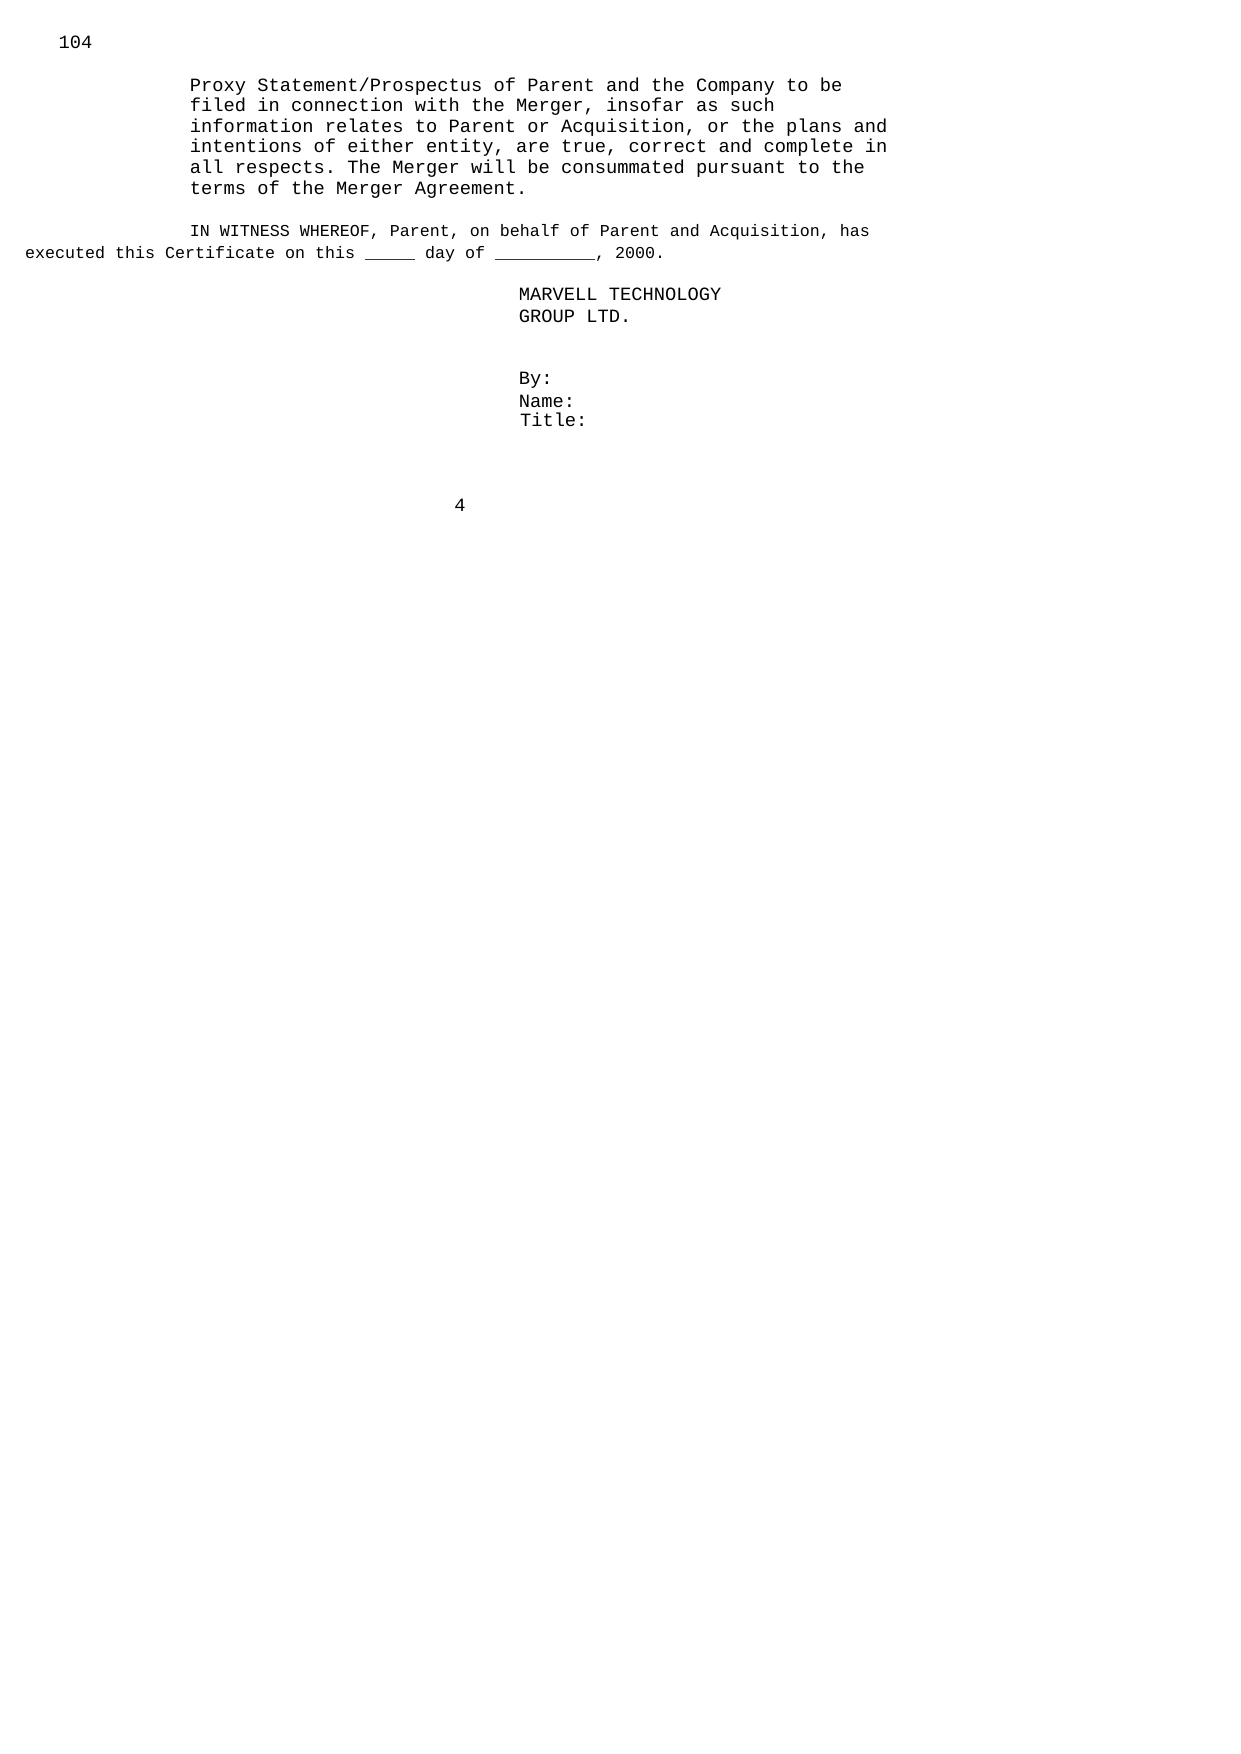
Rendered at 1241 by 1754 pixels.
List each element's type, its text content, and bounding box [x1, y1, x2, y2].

text Proxy Statement/Prospectus of Parent and the Company to be filed in connection with the Merger, insofar as such information relates to Parent or Acquisition, or the plans and intentions of either entity, are true, correct and complete in all respects. The Merger will be consummated pursuant to the terms of the Merger Agreement. [189, 75, 894, 200]
text 104 [58, 32, 1090, 54]
text MARVELL TECHNOLOGY [519, 285, 1090, 306]
text GROUP LTD. [519, 306, 1090, 327]
text Title: [25, 411, 1082, 432]
text IN WITNESS WHEREOF, Parent, on behalf of Parent and Acquisition, has executed this Certificate on this _____ day of __________, 2000. [25, 222, 894, 264]
text By: [519, 369, 1090, 390]
text Name: [519, 390, 1090, 411]
text 4 [454, 496, 1090, 517]
